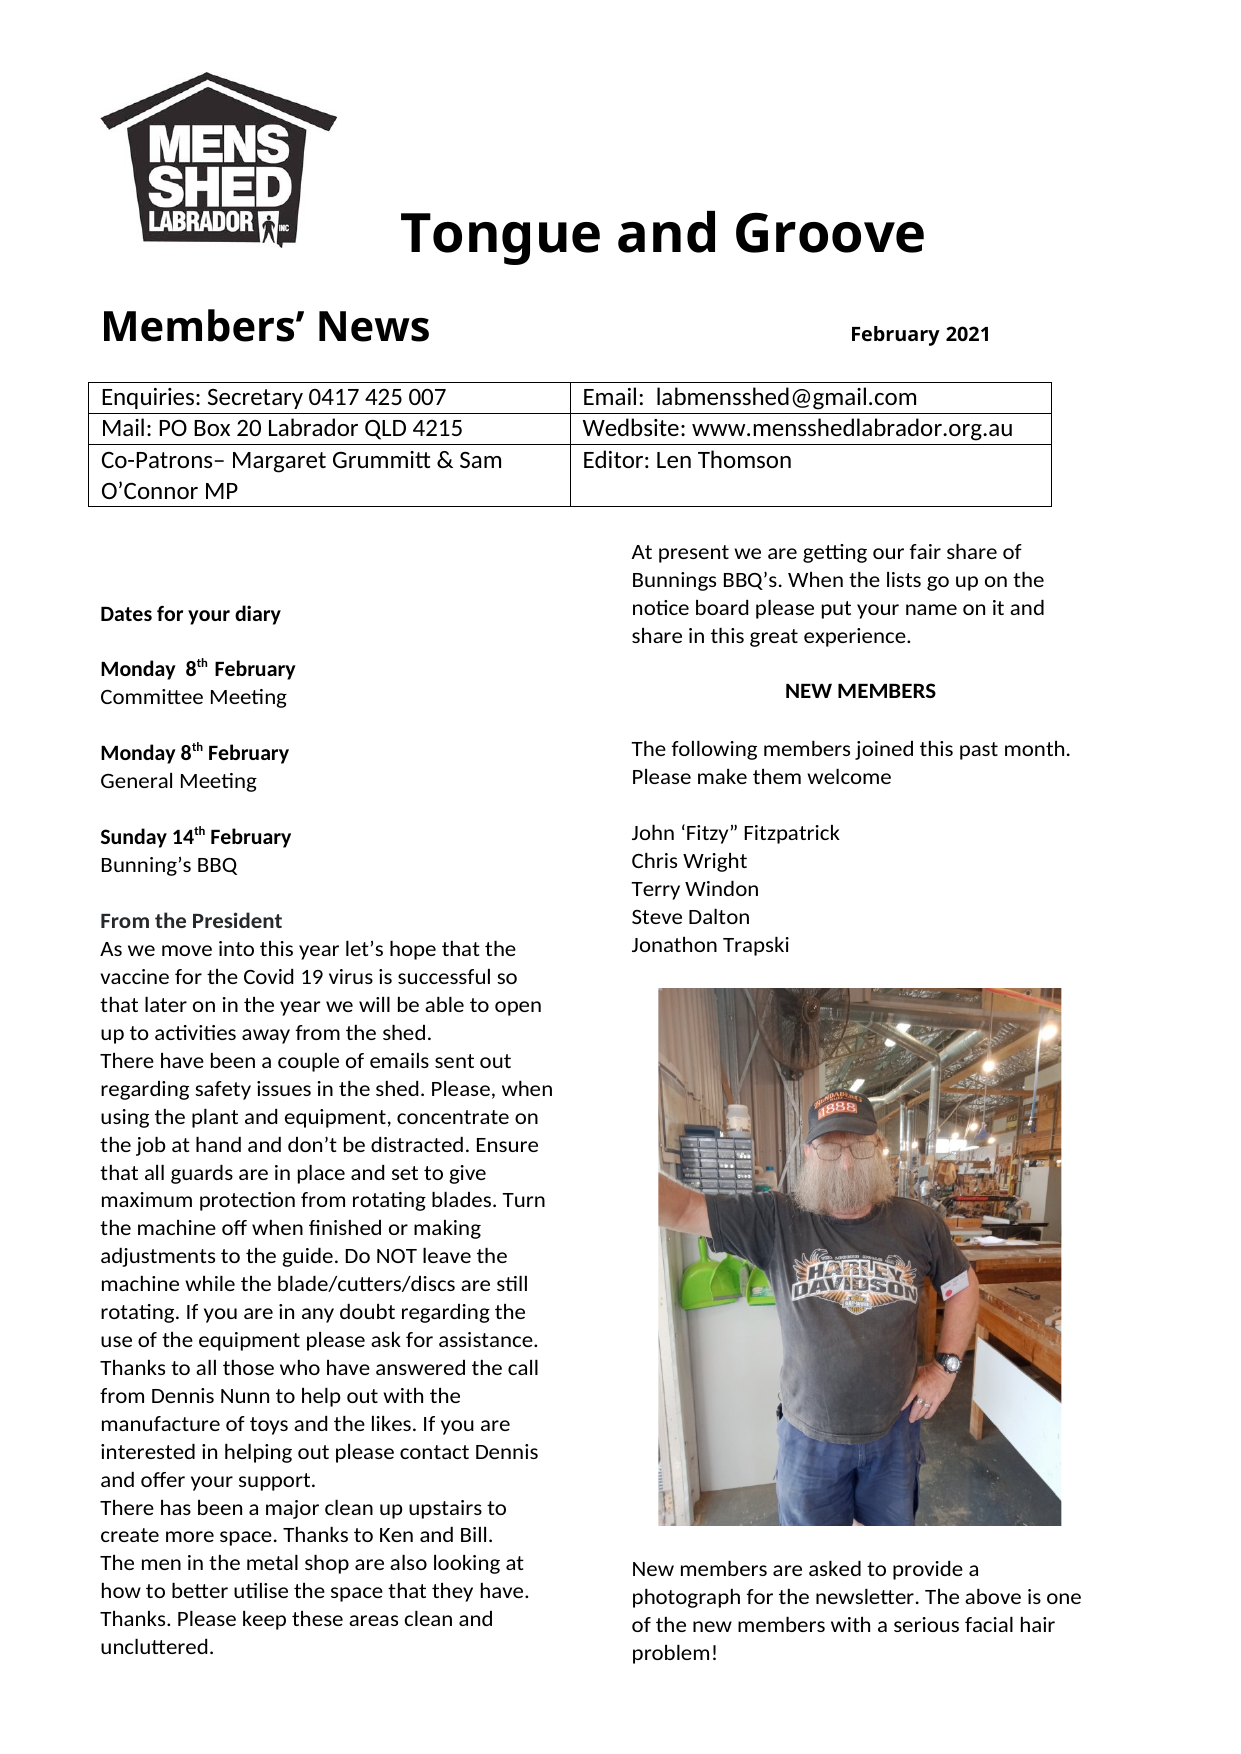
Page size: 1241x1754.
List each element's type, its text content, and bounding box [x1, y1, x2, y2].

text New members are asked to provide a photograph for the newsletter. The above is one of the new members with a serious facial hair problem! [631, 1556, 1088, 1666]
text At present we are getting our fair share of Bunnings BBQ’s. When the lists go up on the notice board please put your name on it and share in this great experience. [631, 538, 1088, 649]
subtitle Sunday 14th February [100, 823, 558, 850]
text The following members joined this past month. Please make them welcome [631, 736, 1088, 790]
table_header Email: labmensshed@gmail.com [571, 383, 1051, 412]
text There has been a major clean up upstairs to create more space. Thanks to Ken and Bill. The men in the metal shop are also looking at how to better utilise the space that they have. Thanks. Please keep these areas clean and uncluttered. [100, 1494, 531, 1660]
subtitle Monday 8th February [100, 739, 558, 766]
text Terry Windon Steve Dalton Jonathon Trapski [631, 875, 792, 957]
text From the President [100, 907, 558, 934]
text General Meeting [100, 767, 558, 794]
text John ‘Fitzy” Fitzpatrick Chris Wright [631, 819, 885, 874]
table_cell Editor: Len Thomson [571, 445, 1051, 506]
table_header Enquiries: Secretary 0417 425 007 [89, 383, 570, 412]
title Tongue and Groove [400, 195, 1101, 269]
table_cell Wedbsite: www.mensshedlabrador.org.au [571, 414, 1051, 443]
text There have been a couple of emails sent out regarding safety issues in the shed. Please, when using the plant and equipment, concentrate on the job at hand and don’t be distracted. Ensure that all guards are in place and set to give maximum protection from rotating blades. Turn the machine off when finished or making adjustments to the guide. Do NOT leave the machine while the blade/cutters/discs are still rotating. If you are in any doubt regarding the use of the equipment please ask for assistance. Thanks to all those who have answered the call from Dennis Nunn to help out with the manufacture of toys and the likes. If you are interested in helping out please contact Dennis and offer your support. [100, 1047, 557, 1492]
subtitle Dates for your diary Monday 8th February [100, 571, 354, 682]
text Bunning’s BBQ [100, 851, 558, 878]
picture [100, 72, 337, 248]
text Members’ News February 2021 [100, 296, 1101, 353]
table_cell Mail: PO Box 20 Labrador QLD 4215 [89, 414, 570, 443]
picture [658, 988, 1062, 1526]
subtitle NEW MEMBERS [783, 677, 938, 704]
table_cell Co-Patrons– Margaret Grummitt & Sam O’Connor MP [89, 445, 570, 506]
text As we move into this year let’s hope that the vaccine for the Covid 19 virus is successful so that later on in the year we will be able to open up to activities away from the shed. [100, 935, 556, 1046]
text Committee Meeting [100, 683, 558, 710]
